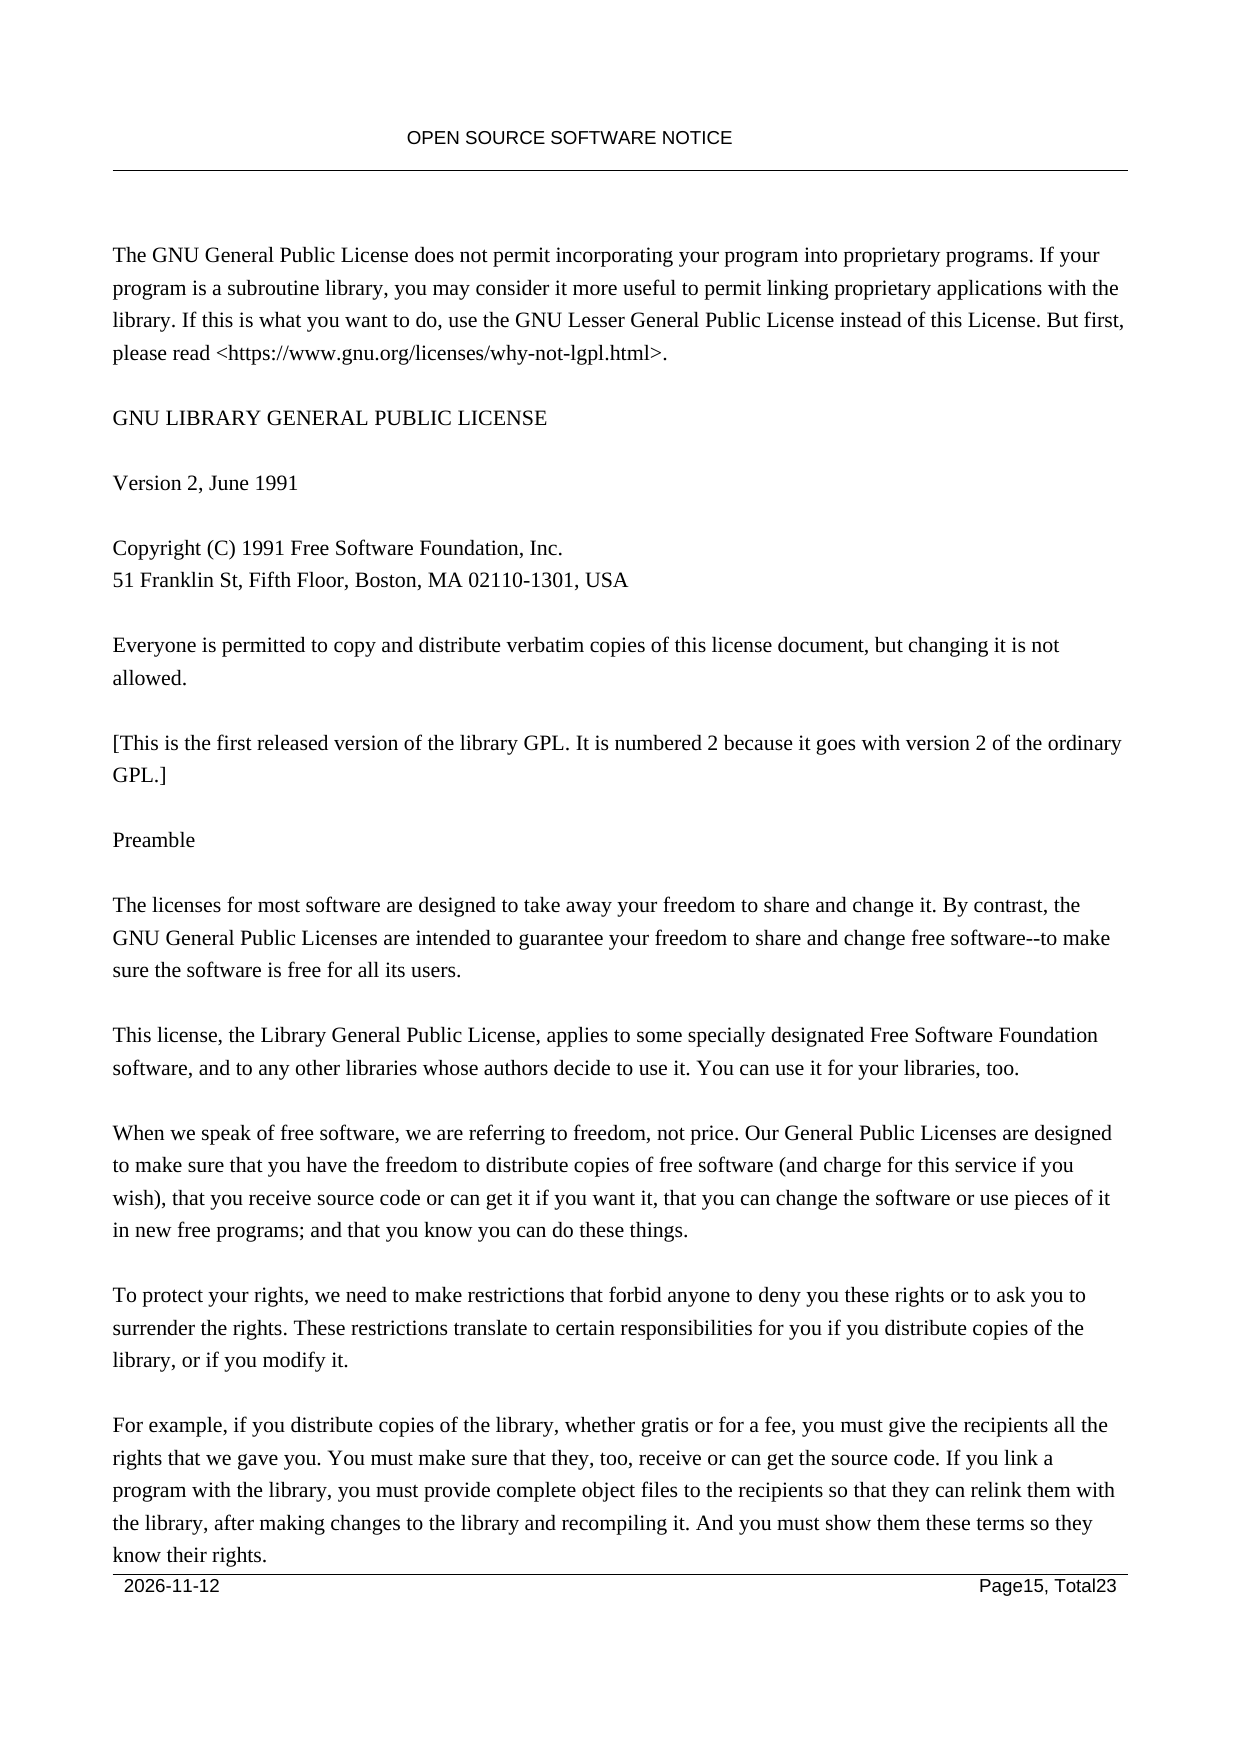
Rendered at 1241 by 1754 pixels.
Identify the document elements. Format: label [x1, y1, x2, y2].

text [112, 206, 1128, 1571]
